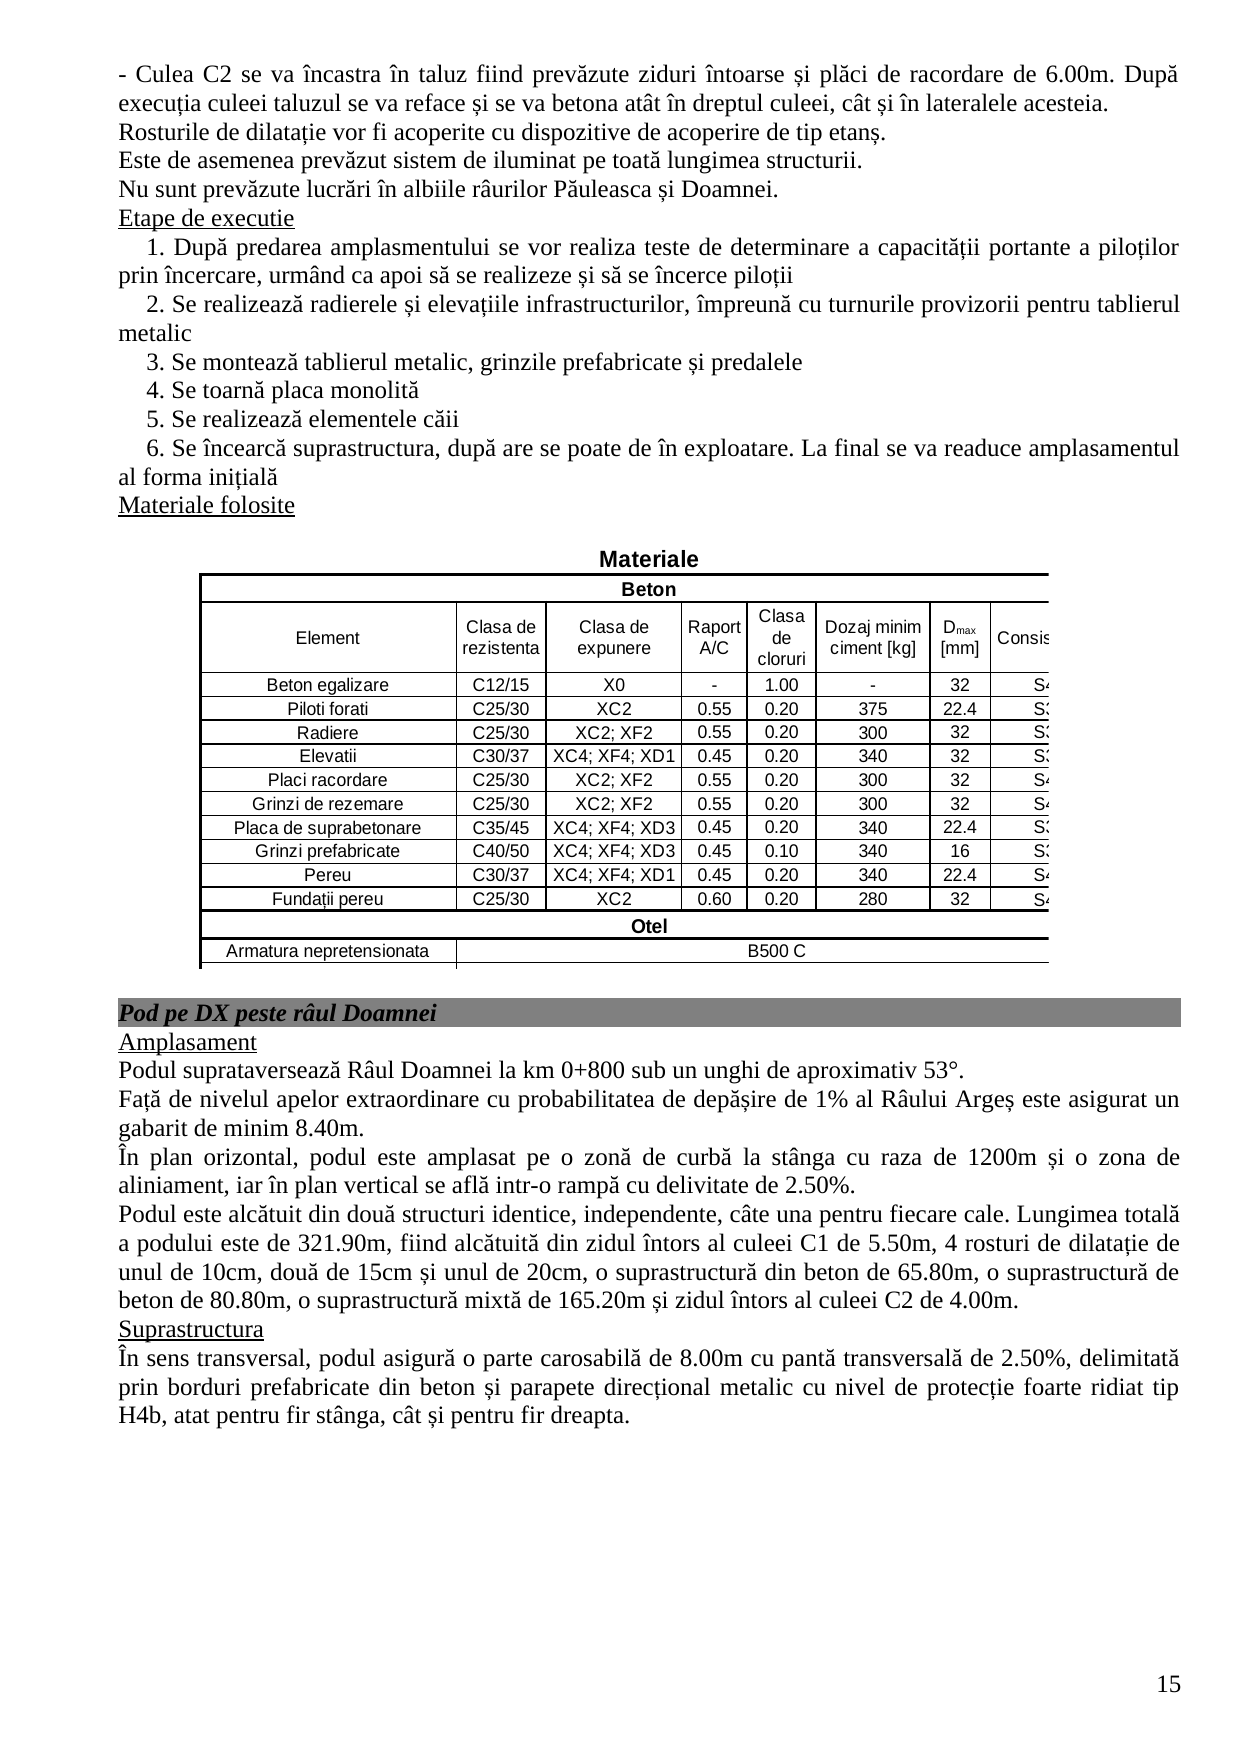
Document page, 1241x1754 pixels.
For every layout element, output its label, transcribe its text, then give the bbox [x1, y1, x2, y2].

text Podul suprataversează Râul Doamnei la km 0+800 sub un unghi de aproximativ 53°. [118, 1055, 1181, 1084]
text 4. Se toarnă placa monolită [118, 375, 1181, 404]
text 6. Se încearcă suprastructura, după are se poate de în exploatare. La final se va readuce amplasamentul al forma inițială [118, 433, 1181, 490]
text Față de nivelul apelor extraordinare cu probabilitatea de depășire de 1% al Râului Argeș este asigurat un gabarit de minim 8.40m. [118, 1084, 1181, 1142]
text Pod pe DX peste râul Doamnei [118, 998, 1181, 1027]
text 3. Se montează tablierul metalic, grinzile prefabricate și predalele [118, 347, 1181, 375]
text 2. Se realizează radierele și elevațiile infrastructurilor, împreună cu turnurile provizorii pentru tablierul metalic [118, 289, 1181, 347]
text Rosturile de dilatație vor fi acoperite cu dispozitive de acoperire de tip etanș. [118, 117, 1181, 145]
text Este de asemenea prevăzut sistem de iluminat pe toată lungimea structurii. [118, 145, 1181, 174]
text Materiale folosite [118, 490, 1181, 519]
text Etape de executie [118, 203, 1181, 232]
text În plan orizontal, podul este amplasat pe o zonă de curbă la stânga cu raza de 1200m și o zona de aliniament, iar în plan vertical se află intr-o rampă cu delivitate de 2.50%. [118, 1142, 1181, 1199]
text Suprastructura [118, 1314, 1181, 1343]
text - Culea C2 se va încastra în taluz fiind prevăzute ziduri întoarse și plăci de racordare de 6.00m. După execuția culeei taluzul se va reface și se va betona atât în dreptul culeei, cât și în lateralele acesteia. [118, 59, 1181, 117]
text 5. Se realizează elementele căii [118, 404, 1181, 433]
text Nu sunt prevăzute lucrări în albiile râurilor Păuleasca și Doamnei. [118, 174, 1181, 203]
text În sens transversal, podul asigură o parte carosabilă de 8.00m cu pantă transversală de 2.50%, delimitată prin borduri prefabricate din beton și parapete direcțional metalic cu nivel de protecție foarte ridiat tip H4b, atat pentru fir stânga, cât și pentru fir dreapta. [118, 1343, 1181, 1429]
text 1. După predarea amplasmentului se vor realiza teste de determinare a capacității portante a piloților prin încercare, urmând ca apoi să se realizeze și să se încerce piloții [118, 232, 1181, 289]
text Podul este alcătuit din două structuri identice, independente, câte una pentru fiecare cale. Lungimea totală a podului este de 321.90m, fiind alcătuită din zidul întors al culeei C1 de 5.50m, 4 rosturi de dilatație de unul de 10cm, două de 15cm și unul de 20cm, o suprastructură din beton de 65.80m, o suprastructură de beton de 80.80m, o suprastructură mixtă de 165.20m și zidul întors al culeei C2 de 4.00m. [118, 1199, 1181, 1314]
text Amplasament [118, 1027, 1181, 1055]
